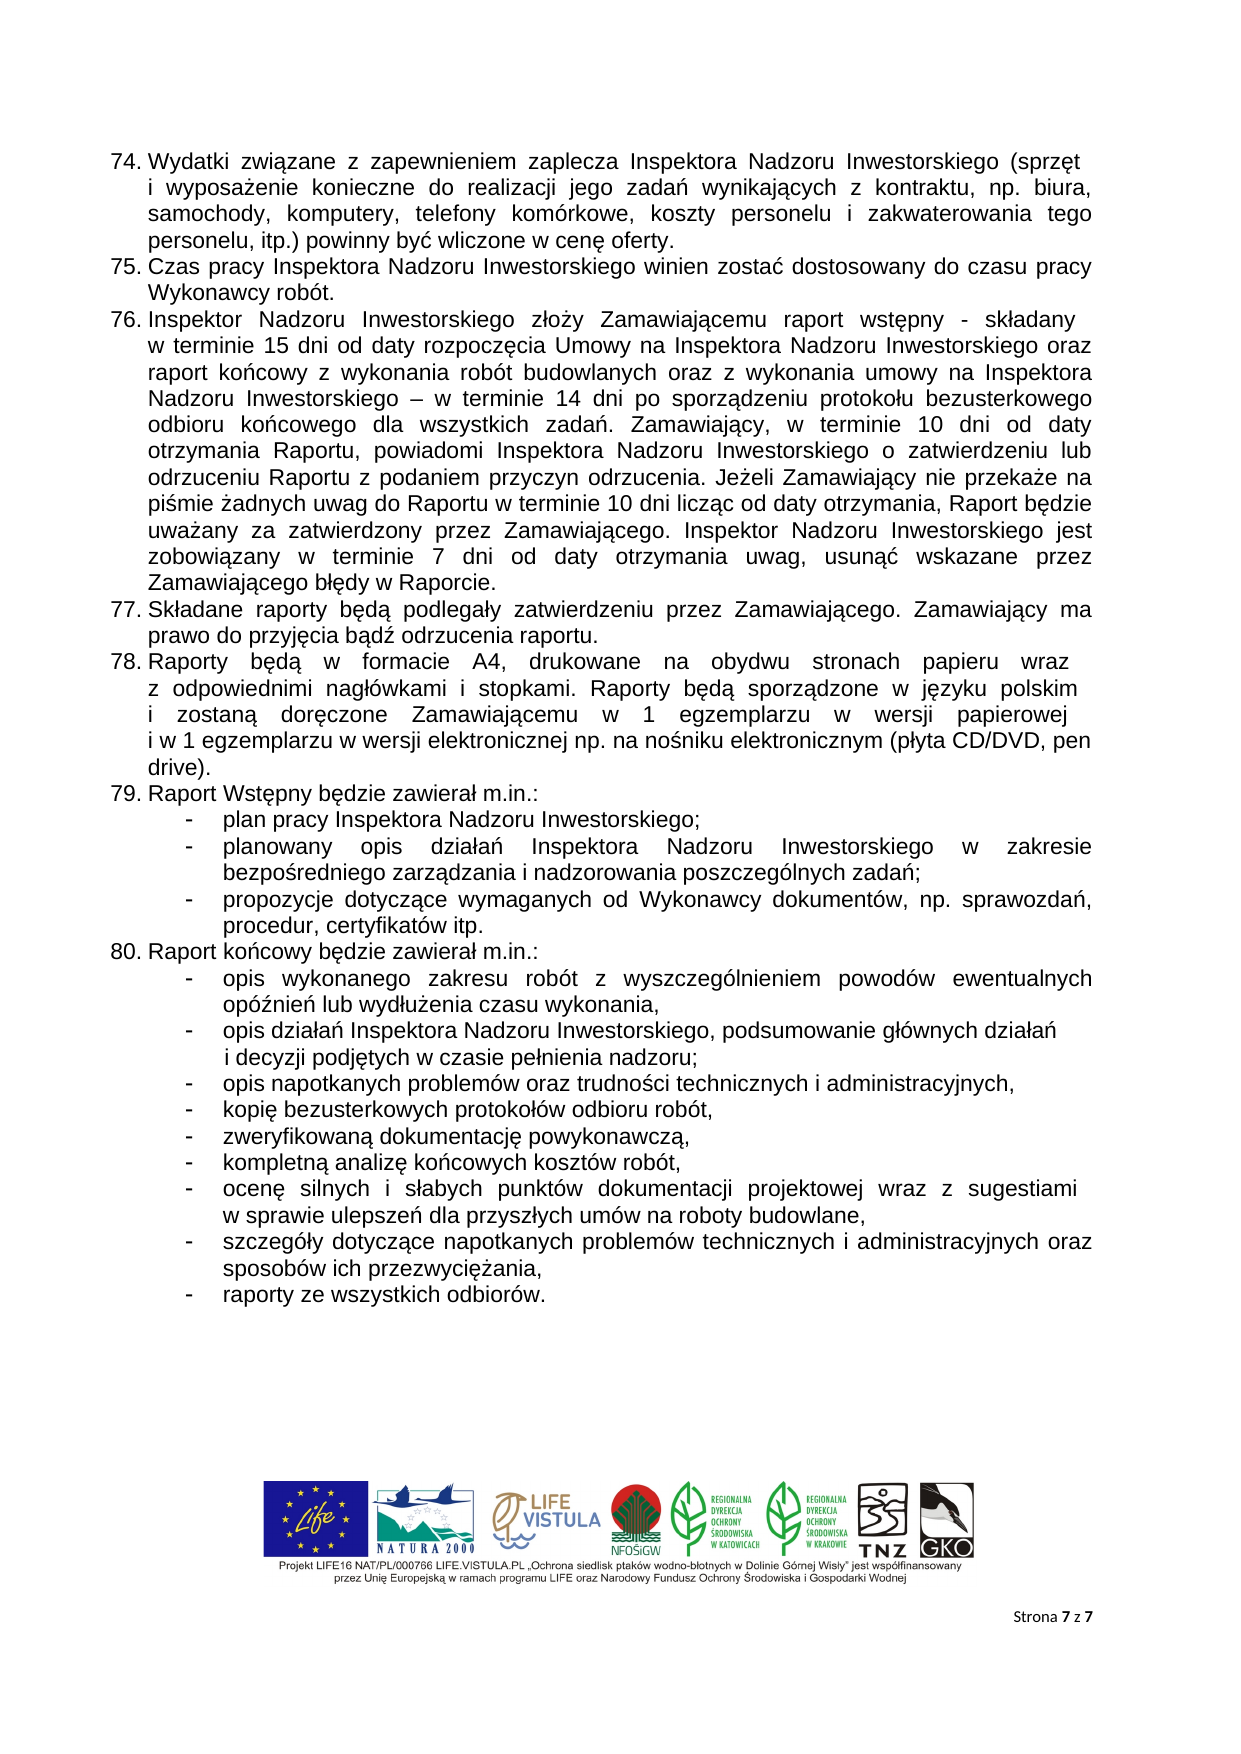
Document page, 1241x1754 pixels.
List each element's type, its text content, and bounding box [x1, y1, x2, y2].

list Raporty będą w formacie A4, drukowane na obydwu stronach papieru wraz z odpowiednimi nagłówkami i stopkami. Raporty będą sporządzone w języku polskim i zostaną doręczone Zamawiającemu w 1 egzemplarzu w wersji papierowej i w 1 egzemplarzu w wersji elektronicznej np. na nośniku elektronicznym (płyta CD/DVD, pen drive). [110, 648, 1093, 780]
list propozycje dotyczące wymaganych od Wykonawcy dokumentów, np. sprawozdań, procedur, certyfikatów itp. [185, 886, 1093, 938]
picture [263, 1481, 977, 1587]
list szczegóły dotyczące napotkanych problemów technicznych i administracyjnych oraz sposobów ich przezwyciężania, [185, 1228, 1093, 1281]
list kompletną analizę końcowych kosztów robót, [185, 1149, 1093, 1175]
list opis napotkanych problemów oraz trudności technicznych i administracyjnych, [185, 1070, 1093, 1096]
list planowany opis działań Inspektora Nadzoru Inwestorskiego w zakresie bezpośredniego zarządzania i nadzorowania poszczególnych zadań; [185, 833, 1093, 886]
text i decyzji podjętych w czasie pełnienia nadzoru; [148, 1044, 1093, 1070]
list kopię bezusterkowych protokołów odbioru robót, [185, 1096, 1093, 1123]
list opis działań Inspektora Nadzoru Inwestorskiego, podsumowanie głównych działań [185, 1017, 1093, 1044]
list Wydatki związane z zapewnieniem zaplecza Inspektora Nadzoru Inwestorskiego (sprzęt i wyposażenie konieczne do realizacji jego zadań wynikających z kontraktu, np. biura, samochody, komputery, telefony komórkowe, koszty personelu i zakwaterowania tego personelu, itp.) powinny być wliczone w cenę oferty. [110, 148, 1093, 253]
list Raport końcowy będzie zawierał m.in.: [110, 938, 1093, 964]
list plan pracy Inspektora Nadzoru Inwestorskiego; [185, 806, 1093, 833]
list opis wykonanego zakresu robót z wyszczególnieniem powodów ewentualnych opóźnień lub wydłużenia czasu wykonania, [185, 964, 1093, 1017]
list Inspektor Nadzoru Inwestorskiego złoży Zamawiającemu raport wstępny - składany w terminie 15 dni od daty rozpoczęcia Umowy na Inspektora Nadzoru Inwestorskiego oraz raport końcowy z wykonania robót budowlanych oraz z wykonania umowy na Inspektora Nadzoru Inwestorskiego – w terminie 14 dni po sporządzeniu protokołu bezusterkowego odbioru końcowego dla wszystkich zadań. Zamawiający, w terminie 10 dni od daty otrzymania Raportu, powiadomi Inspektora Nadzoru Inwestorskiego o zatwierdzeniu lub odrzuceniu Raportu z podaniem przyczyn odrzucenia. Jeżeli Zamawiający nie przekaże na piśmie żadnych uwag do Raportu w terminie 10 dni licząc od daty otrzymania, Raport będzie uważany za zatwierdzony przez Zamawiającego. Inspektor Nadzoru Inwestorskiego jest zobowiązany w terminie 7 dni od daty otrzymania uwag, usunąć wskazane przez Zamawiającego błędy w Raporcie. [110, 306, 1093, 596]
list ocenę silnych i słabych punktów dokumentacji projektowej wraz z sugestiami w sprawie ulepszeń dla przyszłych umów na roboty budowlane, [185, 1175, 1093, 1228]
list Składane raporty będą podlegały zatwierdzeniu przez Zamawiającego. Zamawiający ma prawo do przyjęcia bądź odrzucenia raportu. [110, 596, 1093, 648]
list raporty ze wszystkich odbiorów. [185, 1281, 1093, 1307]
list zweryfikowaną dokumentację powykonawczą, [185, 1123, 1093, 1149]
list Raport Wstępny będzie zawierał m.in.: [110, 780, 1093, 806]
list Czas pracy Inspektora Nadzoru Inwestorskiego winien zostać dostosowany do czasu pracy Wykonawcy robót. [110, 253, 1093, 306]
